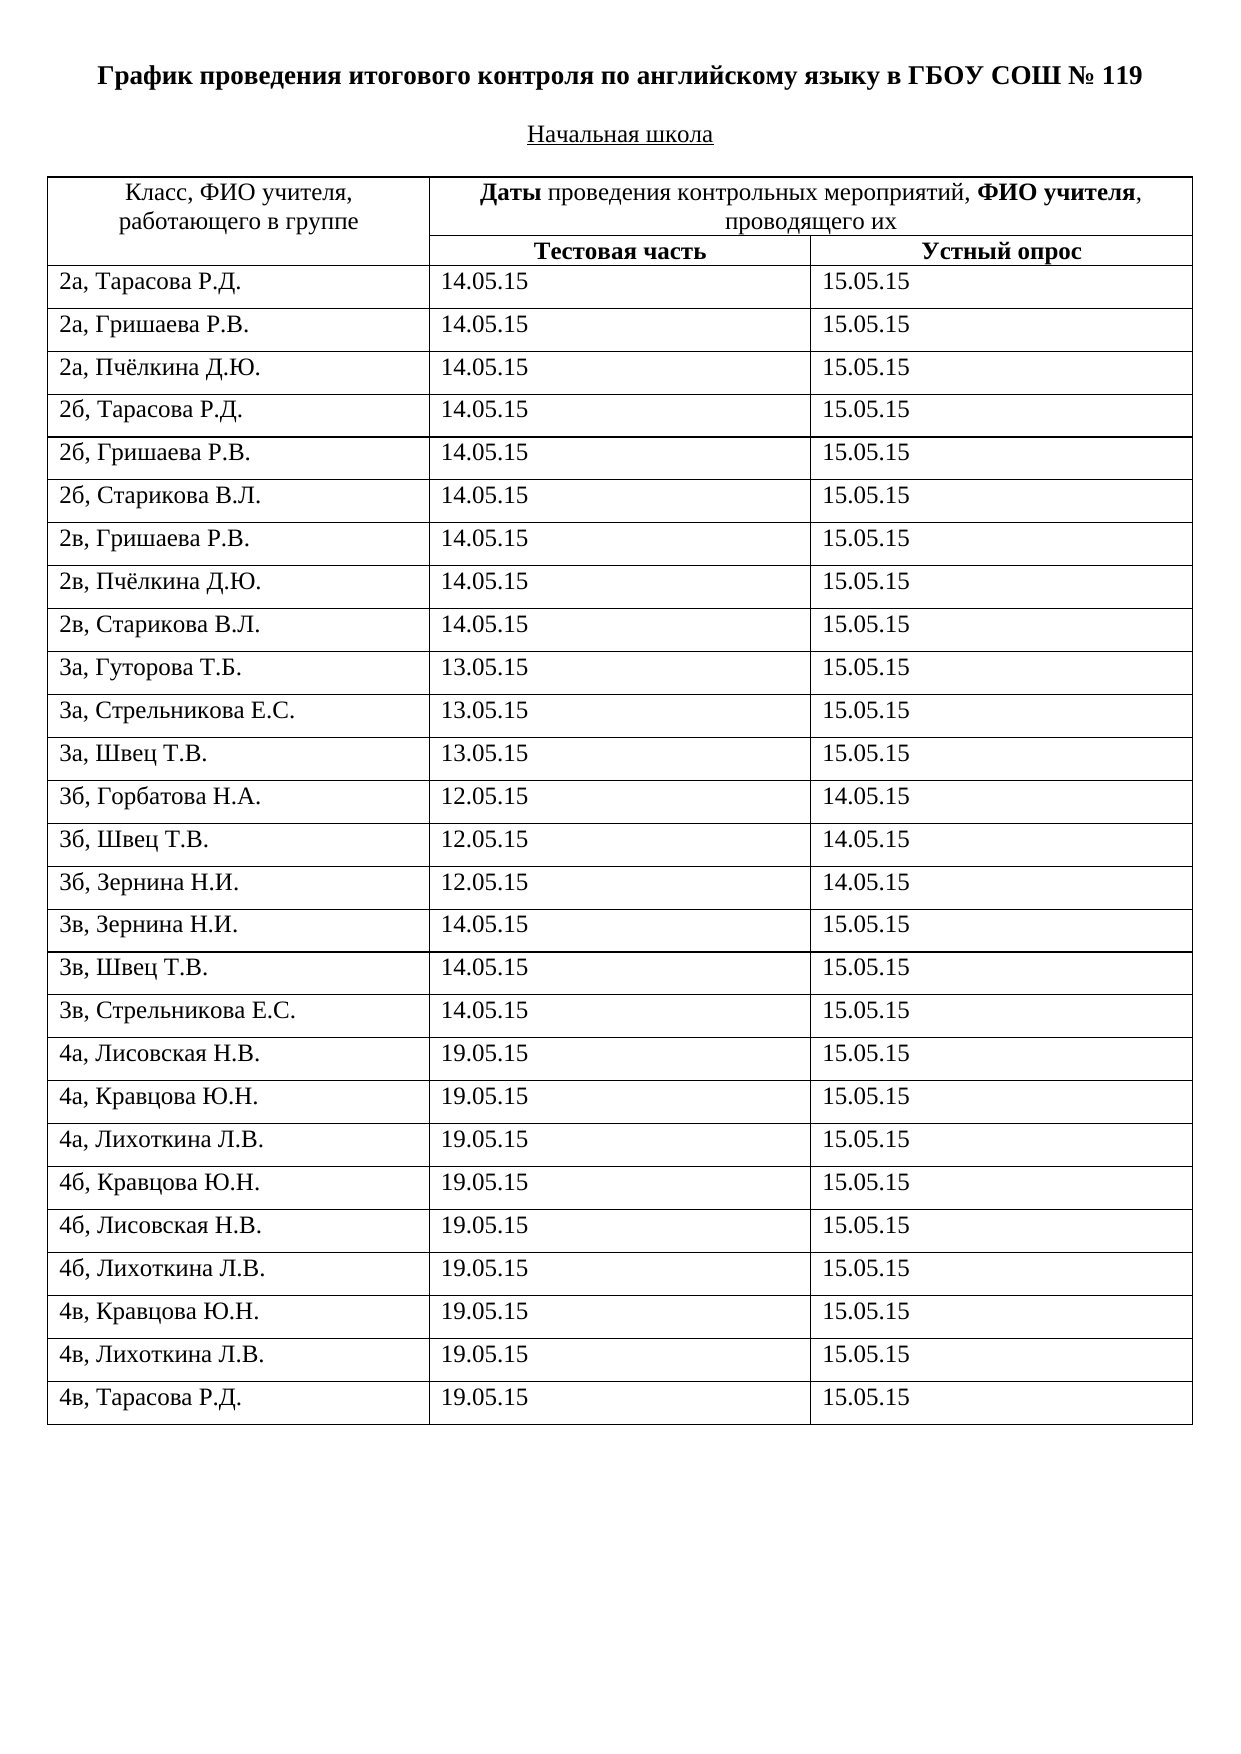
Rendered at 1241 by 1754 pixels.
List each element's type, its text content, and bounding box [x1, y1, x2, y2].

table_cell 19.05.15 [430, 1339, 810, 1381]
table_cell 3а, Гуторова Т.Б. [48, 652, 429, 694]
table_cell 19.05.15 [430, 1296, 810, 1338]
table_cell 15.05.15 [811, 1339, 1192, 1381]
table_cell 14.05.15 [430, 566, 810, 608]
table_cell 2в, Гришаева Р.В. [48, 523, 429, 565]
table_cell 3б, Горбатова Н.А. [48, 781, 429, 823]
table_cell 3в, Стрельникова Е.С. [48, 995, 429, 1037]
table_cell 2а, Гришаева Р.В. [48, 309, 429, 351]
table_cell 15.05.15 [811, 480, 1192, 522]
table_cell 15.05.15 [811, 609, 1192, 651]
table_cell 14.05.15 [811, 781, 1192, 823]
table_cell 15.05.15 [811, 352, 1192, 393]
table_cell 14.05.15 [430, 523, 810, 565]
table_cell 15.05.15 [811, 1253, 1192, 1295]
table_cell 14.05.15 [430, 609, 810, 651]
text График проведения итогового контроля по английскому языку в ГБОУ СОШ № 119 [59, 59, 1181, 90]
table_cell 12.05.15 [430, 824, 810, 866]
table_cell 15.05.15 [811, 1382, 1192, 1423]
table_cell 14.05.15 [430, 266, 810, 308]
table_cell 14.05.15 [430, 910, 810, 951]
table_header Даты проведения контрольных мероприятий, ФИО учителя, проводящего их [430, 178, 1192, 235]
table_cell 15.05.15 [811, 1167, 1192, 1209]
table_cell 15.05.15 [811, 995, 1192, 1037]
table_cell 15.05.15 [811, 395, 1192, 436]
table_cell 15.05.15 [811, 695, 1192, 737]
table_cell 14.05.15 [430, 395, 810, 436]
table_cell 14.05.15 [430, 352, 810, 393]
table_cell 12.05.15 [430, 781, 810, 823]
table_cell 15.05.15 [811, 1210, 1192, 1252]
table_cell 19.05.15 [430, 1210, 810, 1252]
table_cell 19.05.15 [430, 1382, 810, 1423]
table_cell 14.05.15 [430, 995, 810, 1037]
table_cell 4а, Кравцова Ю.Н. [48, 1081, 429, 1123]
table_cell 3а, Стрельникова Е.С. [48, 695, 429, 737]
table_cell 15.05.15 [811, 566, 1192, 608]
table_cell 15.05.15 [811, 1124, 1192, 1166]
table_cell 13.05.15 [430, 695, 810, 737]
table_cell 13.05.15 [430, 652, 810, 694]
table_cell 4б, Лисовская Н.В. [48, 1210, 429, 1252]
table_cell 4в, Кравцова Ю.Н. [48, 1296, 429, 1338]
table_cell 19.05.15 [430, 1038, 810, 1080]
table_cell 3б, Швец Т.В. [48, 824, 429, 866]
table_cell 19.05.15 [430, 1081, 810, 1123]
table_cell 19.05.15 [430, 1253, 810, 1295]
table_cell 14.05.15 [430, 438, 810, 479]
table_cell 12.05.15 [430, 867, 810, 908]
table_header Класс, ФИО учителя, работающего в группе [48, 178, 429, 265]
table_cell 3а, Швец Т.В. [48, 738, 429, 780]
text Начальная школа [59, 119, 1181, 148]
table_cell 4б, Лихоткина Л.В. [48, 1253, 429, 1295]
table_cell 2б, Гришаева Р.В. [48, 438, 429, 479]
table_cell 15.05.15 [811, 523, 1192, 565]
table_cell 15.05.15 [811, 652, 1192, 694]
table_cell 15.05.15 [811, 1081, 1192, 1123]
table_cell Устный опрос [811, 236, 1192, 265]
table_cell 4в, Тарасова Р.Д. [48, 1382, 429, 1423]
table_cell 2в, Пчёлкина Д.Ю. [48, 566, 429, 608]
table_cell 15.05.15 [811, 1038, 1192, 1080]
table_cell 3б, Зернина Н.И. [48, 867, 429, 908]
table_cell 4в, Лихоткина Л.В. [48, 1339, 429, 1381]
table_cell 4а, Лихоткина Л.В. [48, 1124, 429, 1166]
table_cell 2в, Старикова В.Л. [48, 609, 429, 651]
table_cell 3в, Зернина Н.И. [48, 910, 429, 951]
table_cell 2а, Тарасова Р.Д. [48, 266, 429, 308]
table_cell 14.05.15 [811, 824, 1192, 866]
table_cell 15.05.15 [811, 309, 1192, 351]
table_cell 2б, Тарасова Р.Д. [48, 395, 429, 436]
table_cell 13.05.15 [430, 738, 810, 780]
table_cell 3в, Швец Т.В. [48, 953, 429, 994]
table_cell 15.05.15 [811, 266, 1192, 308]
table_cell 15.05.15 [811, 953, 1192, 994]
table_cell 14.05.15 [430, 480, 810, 522]
table_cell 2б, Старикова В.Л. [48, 480, 429, 522]
table_cell 19.05.15 [430, 1124, 810, 1166]
table_cell Тестовая часть [430, 236, 810, 265]
table_cell 15.05.15 [811, 738, 1192, 780]
table_cell 14.05.15 [811, 867, 1192, 908]
table_cell 14.05.15 [430, 309, 810, 351]
table_cell 19.05.15 [430, 1167, 810, 1209]
table_cell 4а, Лисовская Н.В. [48, 1038, 429, 1080]
table_cell 15.05.15 [811, 1296, 1192, 1338]
table_cell 15.05.15 [811, 910, 1192, 951]
table_cell 15.05.15 [811, 438, 1192, 479]
table_cell 4б, Кравцова Ю.Н. [48, 1167, 429, 1209]
table_cell 14.05.15 [430, 953, 810, 994]
table_cell 2а, Пчёлкина Д.Ю. [48, 352, 429, 393]
